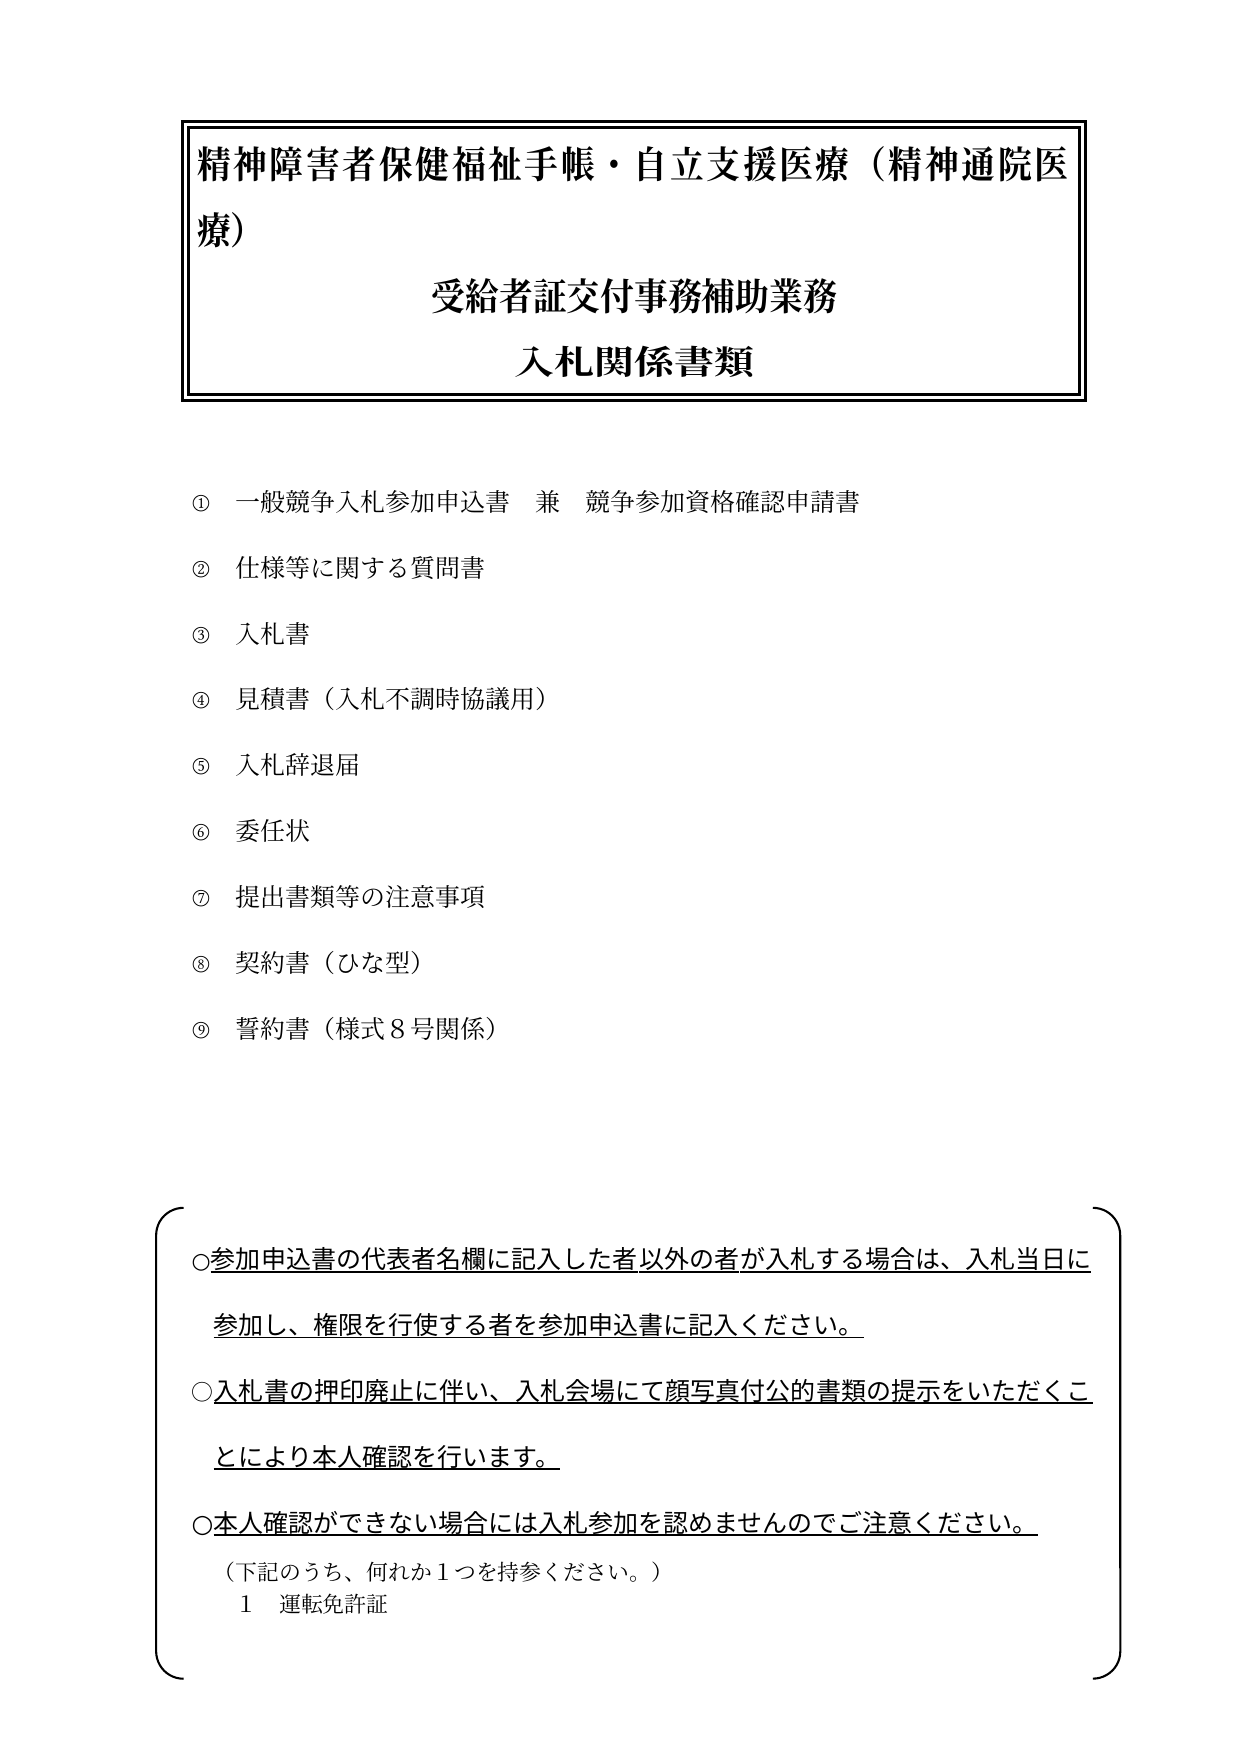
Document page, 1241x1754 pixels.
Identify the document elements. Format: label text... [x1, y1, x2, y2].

text １ 運転免許証 [158, 1587, 1092, 1620]
text （下記のうち、何れか１つを持参ください。） [158, 1554, 1092, 1587]
list 誓約書（様式８号関係） [191, 994, 1092, 1060]
list 入札書 [191, 599, 1092, 665]
list 入札辞退届 [191, 731, 1092, 797]
list 一般競争入札参加申込書 兼 競争参加資格確認申請書 [191, 468, 1092, 534]
list 見積書（入札不調時協議用） [191, 665, 1092, 731]
list 仕様等に関する質問書 [191, 534, 1092, 599]
table_header 精神障害者保健福祉手帳・自立支援医療（精神通院医療） 受給者証交付事務補助業務 入札関係書類 [186, 123, 1082, 393]
text ○参加申込書の代表者名欄に記入した者以外の者が入札する場合は、入札当日に参加し、権限を行使する者を参加申込書に記入ください。 [191, 1225, 1092, 1357]
list 契約書（ひな型） [191, 929, 1092, 994]
text ○入札書の押印廃止に伴い、入札会場にて顔写真付公的書類の提示をいただくことにより本人確認を行います。 [158, 1357, 1092, 1488]
list 委任状 [191, 797, 1092, 863]
list 提出書類等の注意事項 [191, 863, 1092, 929]
text ○本人確認ができない場合には入札参加を認めませんのでご注意ください。 [191, 1488, 1092, 1554]
